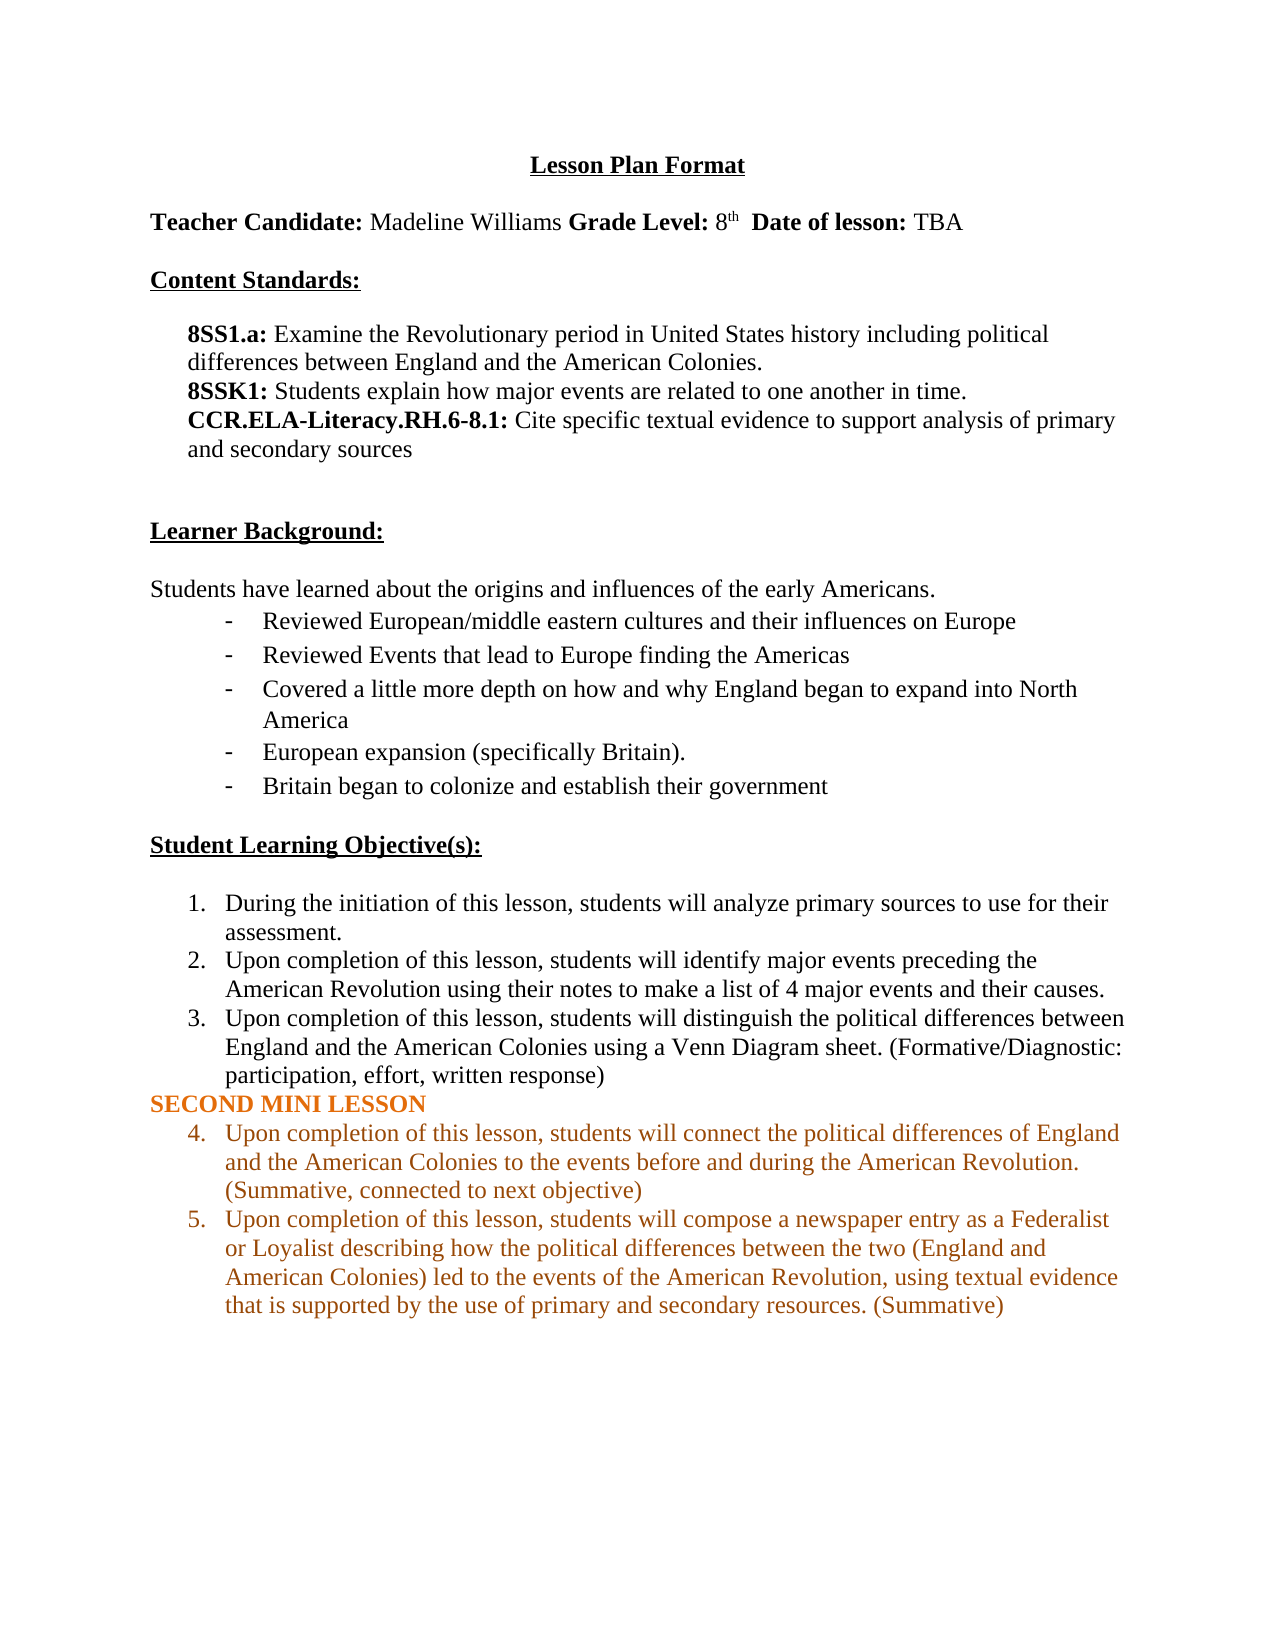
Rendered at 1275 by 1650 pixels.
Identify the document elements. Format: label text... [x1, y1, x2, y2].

list Covered a little more depth on how and why England began to expand into North America [225, 671, 1125, 733]
text 8SS1.a: Examine the Revolutionary period in United States history including political differences between England and the American Colonies. [187, 319, 1125, 376]
text Content Standards: [150, 265, 1125, 294]
text 8SSK1: Students explain how major events are related to one another in time. [187, 376, 1125, 405]
list Britain began to colonize and establish their government [225, 767, 1125, 802]
text Lesson Plan Format [150, 150, 1125, 179]
list Upon completion of this lesson, students will compose a newspaper entry as a Federalist or Loyalist describing how the political differences between the two (England and American Colonies) led to the events of the American Revolution, using textual evidence that is supported by the use of primary and secondary resources. (Summative) [187, 1204, 1125, 1319]
list During the initiation of this lesson, students will analyze primary sources to use for their assessment. [187, 888, 1125, 945]
text SECOND MINI LESSON [150, 1089, 1125, 1118]
text CCR.ELA-Literacy.RH.6-8.1: Cite specific textual evidence to support analysis of primary and secondary sources [412, 405, 1125, 462]
list European expansion (specifically Britain). [225, 733, 1125, 767]
list Reviewed Events that lead to Europe finding the Americas [225, 637, 1125, 671]
list Upon completion of this lesson, students will identify major events preceding the American Revolution using their notes to make a list of 4 major events and their causes. [187, 945, 1125, 1003]
list Upon completion of this lesson, students will distinguish the political differences between England and the American Colonies using a Venn Diagram sheet. (Formative/Diagnostic: participation, effort, written response) [187, 1003, 1125, 1089]
list Upon completion of this lesson, students will connect the political differences of England and the American Colonies to the events before and during the American Revolution. (Summative, connected to next objective) [187, 1118, 1125, 1204]
text Teacher Candidate: Madeline Williams Grade Level: 8th Date of lesson: TBA [150, 207, 1125, 236]
list Reviewed European/middle eastern cultures and their influences on Europe [225, 602, 1125, 637]
text Student Learning Objective(s): [150, 830, 1125, 859]
text Students have learned about the origins and influences of the early Americans. [150, 574, 1125, 602]
text Learner Background: [150, 516, 1125, 545]
